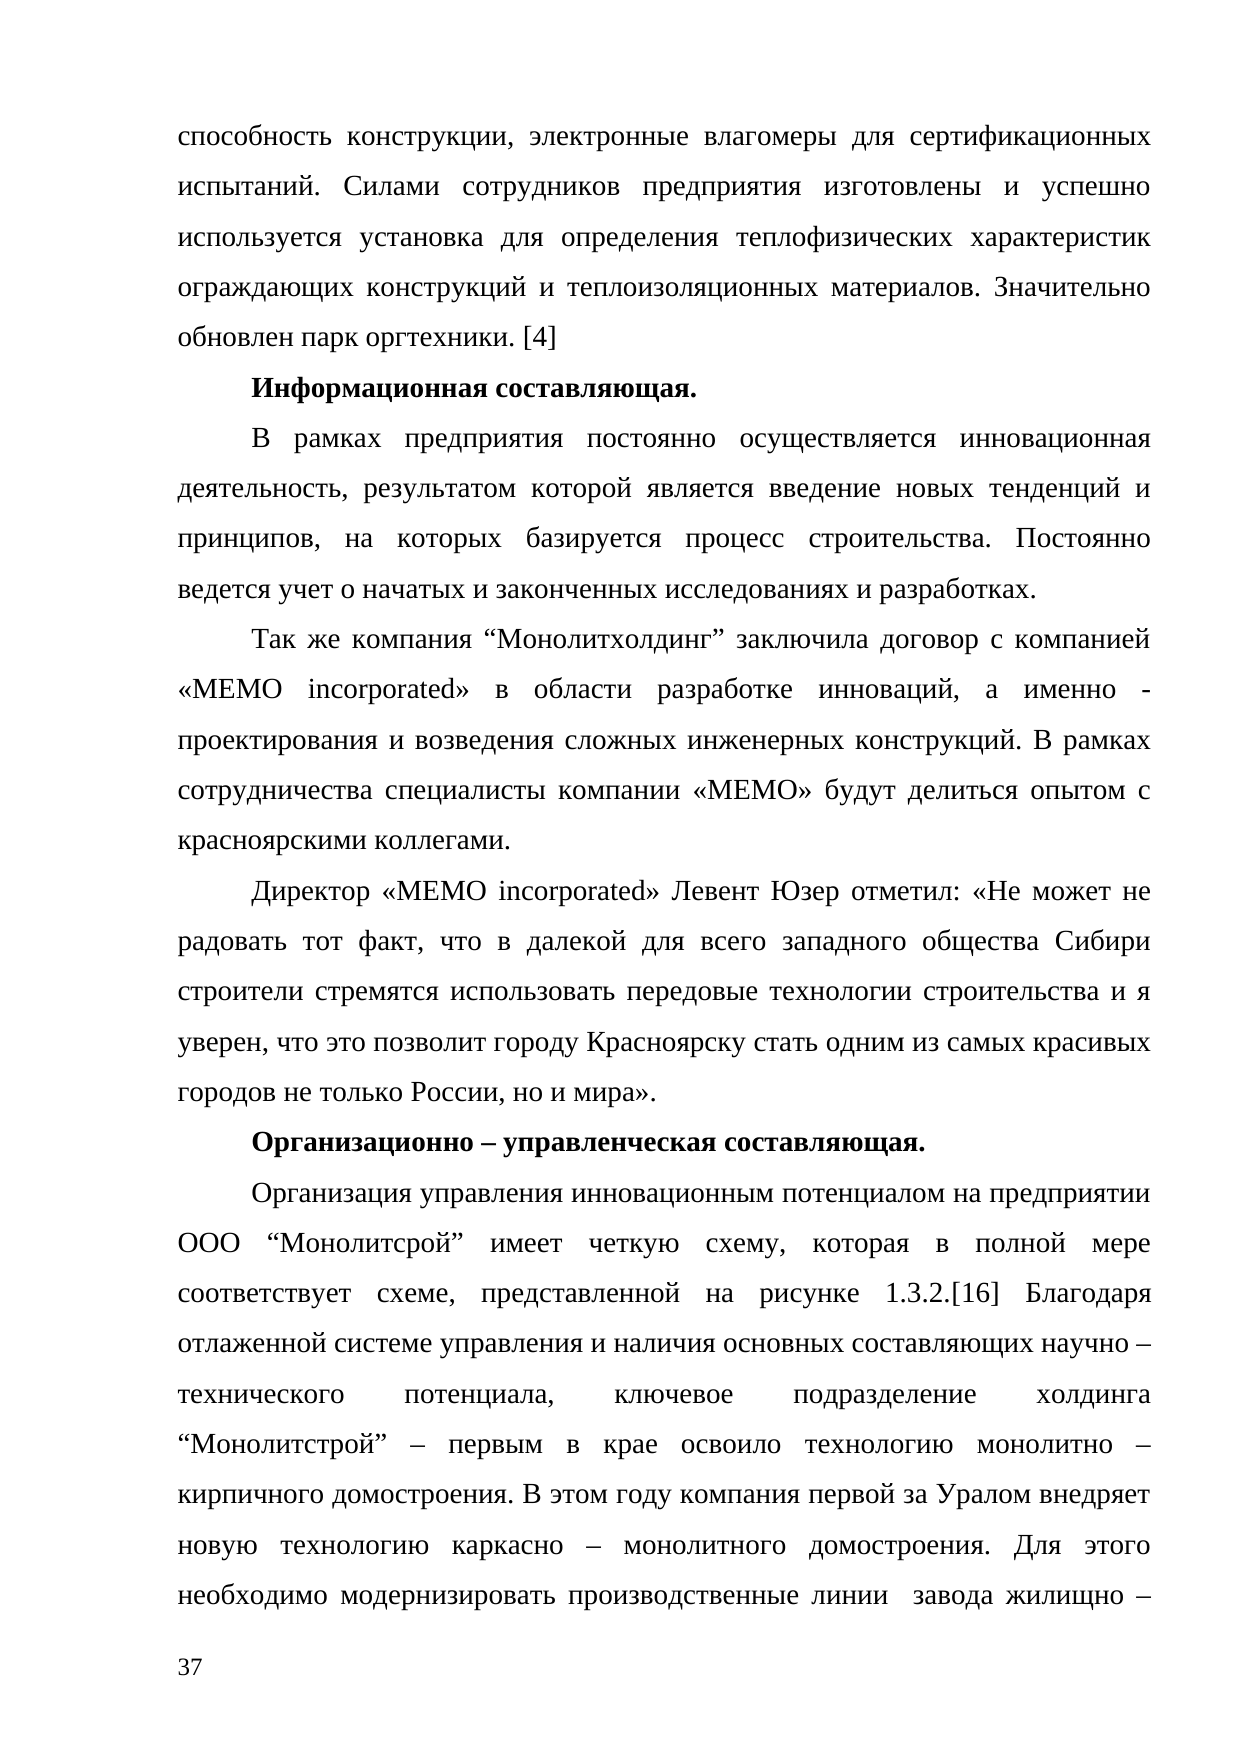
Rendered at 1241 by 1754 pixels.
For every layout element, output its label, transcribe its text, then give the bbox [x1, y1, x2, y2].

text Так же компания “Монолитхолдинг” заключила договор с компанией «MEMO incorporated» в области разработке инноваций, а именно - проектирования и возведения сложных инженерных конструкций. В рамках сотрудничества специалисты компании «MEMO» будут делиться опытом с красноярскими коллегами. [177, 621, 1152, 856]
text В рамках предприятия постоянно осуществляется инновационная деятельность, результатом которой является введение новых тенденций и принципов, на которых базируется процесс строительства. Постоянно ведется учет о начатых и законченных исследованиях и разработках. [177, 420, 1152, 604]
text Информационная составляющая. [177, 370, 1152, 403]
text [177, 118, 1152, 353]
text Директор «MEMO incorporated» Левент Юзер отметил: «Не может не радовать тот факт, что в далекой для всего западного общества Сибири строители стремятся использовать передовые технологии строительства и я уверен, что это позволит городу Красноярску стать одним из самых красивых городов не только России, но и мира». [177, 873, 1152, 1108]
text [177, 1175, 1152, 1611]
text Организационно – управленческая составляющая. [177, 1124, 1152, 1158]
